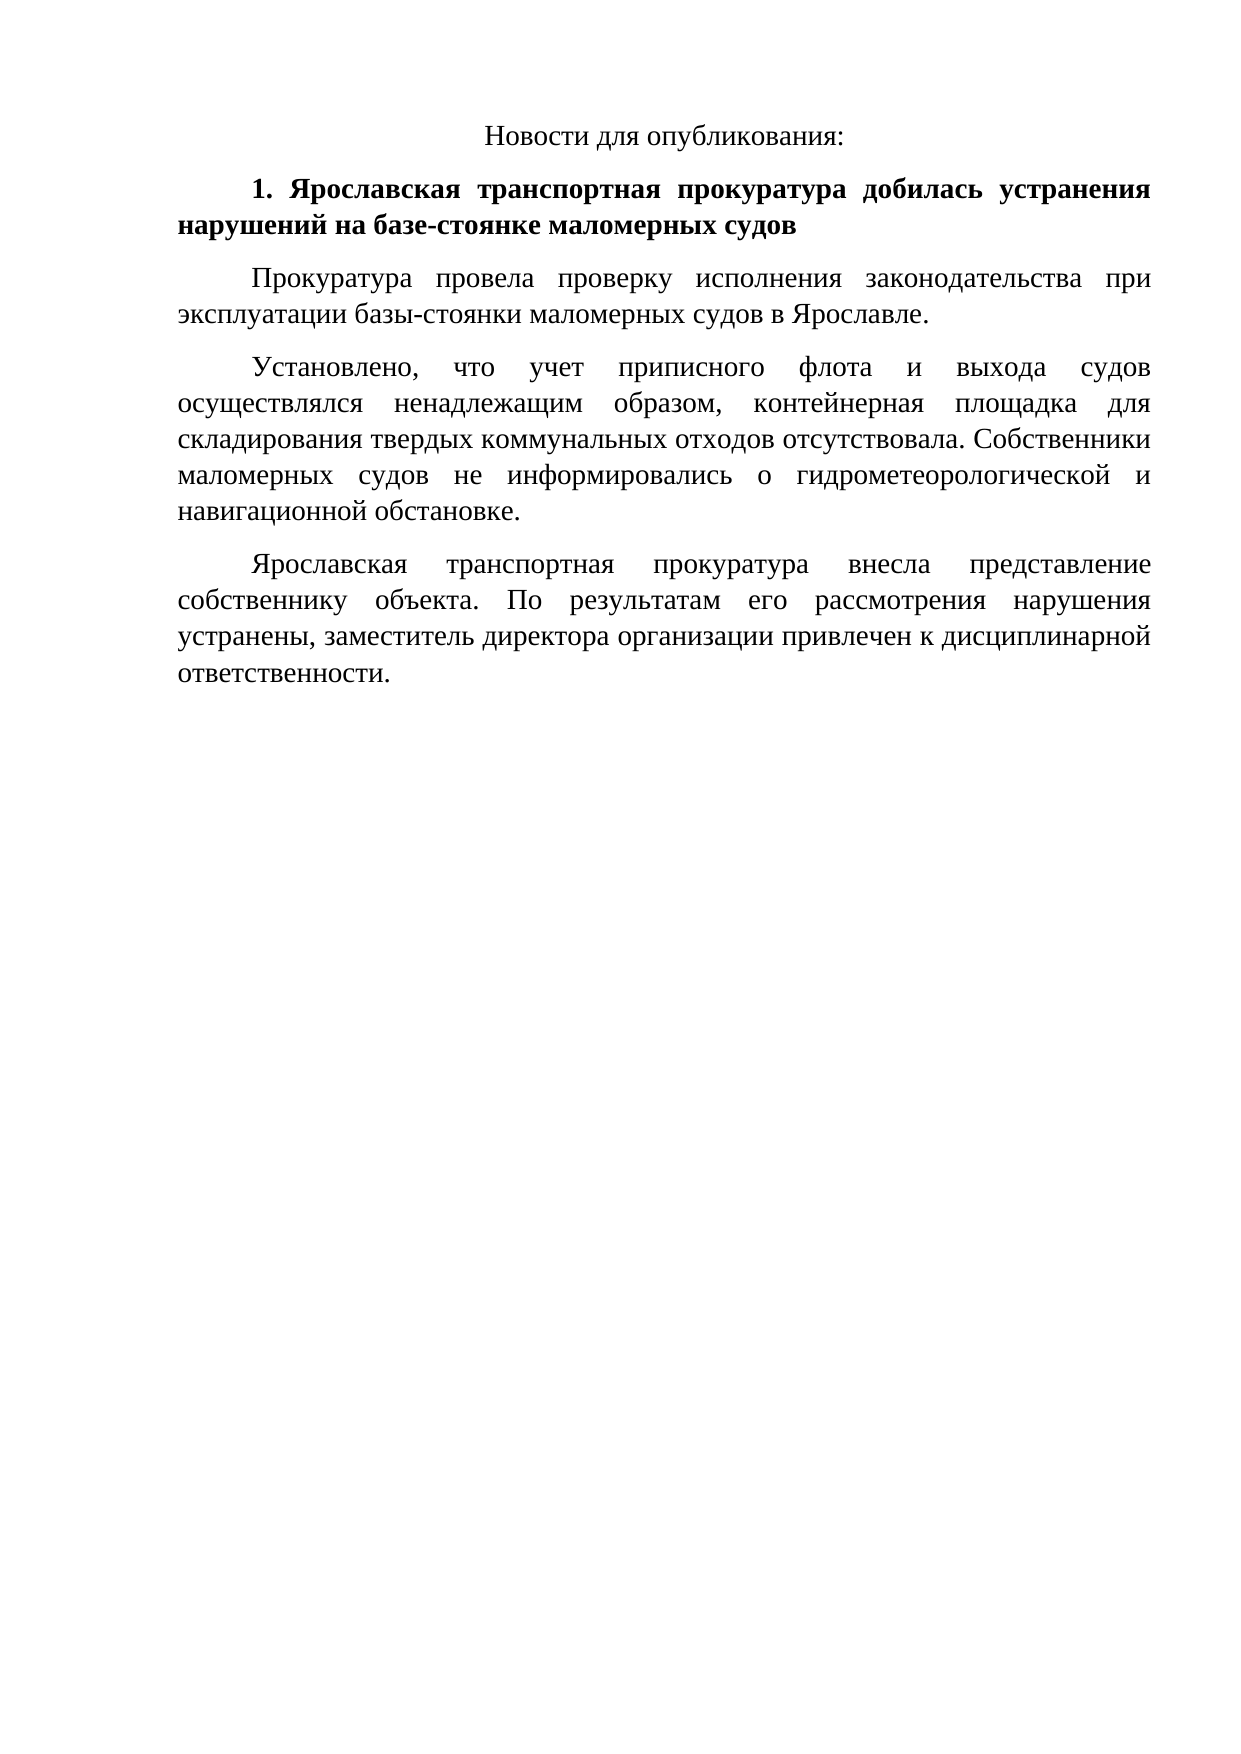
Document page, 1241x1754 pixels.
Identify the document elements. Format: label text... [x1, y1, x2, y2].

text Ярославская транспортная прокуратура внесла представление собственнику объекта. По результатам его рассмотрения нарушения устранены, заместитель директора организации привлечен к дисциплинарной ответственности. [177, 546, 1152, 688]
text Новости для опубликования: [177, 118, 1152, 152]
text Прокуратура провела проверку исполнения законодательства при эксплуатации базы-стоянки маломерных судов в Ярославле. [177, 260, 1152, 329]
text Установлено, что учет приписного флота и выхода судов осуществлялся ненадлежащим образом, контейнерная площадка для складирования твердых коммунальных отходов отсутствовала. Собственники маломерных судов не информировались о гидрометеорологической и навигационной обстановке. [177, 349, 1152, 527]
text 1. Ярославская транспортная прокуратура добилась устранения нарушений на базе-стоянке маломерных судов [177, 171, 1152, 241]
